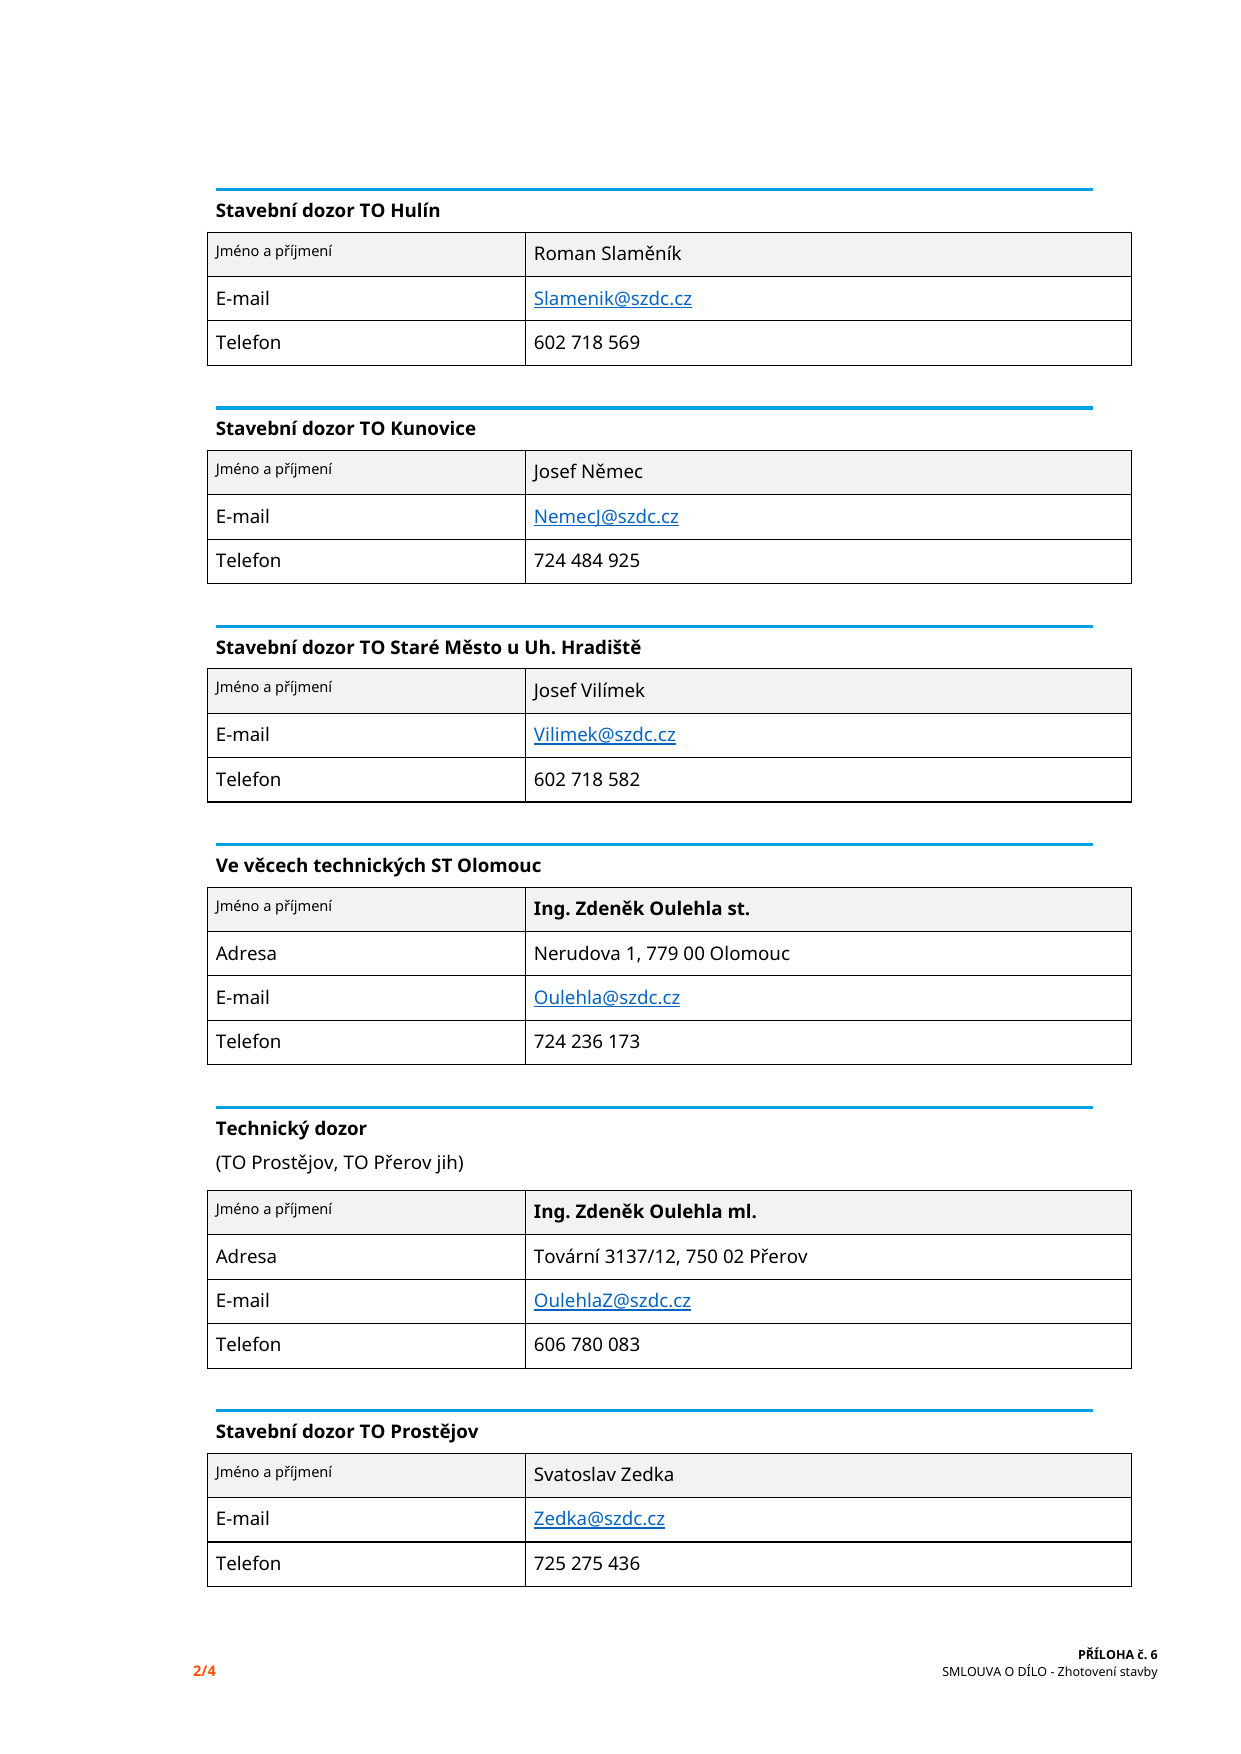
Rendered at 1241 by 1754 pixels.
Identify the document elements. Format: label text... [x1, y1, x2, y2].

table_cell E-mail [208, 277, 525, 320]
table_cell Zedka@szdc.cz [526, 1498, 1131, 1541]
table_header Jméno a příjmení [208, 233, 525, 276]
table_header Jméno a příjmení [208, 451, 525, 494]
table_cell Telefon [208, 758, 525, 801]
table_cell 724 236 173 [526, 1021, 1131, 1064]
table_cell Telefon [208, 1324, 525, 1367]
table_cell Slamenik@szdc.cz [526, 277, 1131, 320]
table_cell E-mail [208, 976, 525, 1020]
text (TO Prostějov, TO Přerov jih) [216, 1149, 1093, 1175]
table_cell 725 275 436 [526, 1543, 1131, 1586]
table_header Jméno a příjmení [208, 669, 525, 713]
table_cell OulehlaZ@szdc.cz [526, 1280, 1131, 1323]
table_header Jméno a příjmení [208, 1454, 525, 1497]
text Stavební dozor TO Prostějov [216, 1412, 1093, 1444]
table_cell Vilimek@szdc.cz [526, 714, 1131, 757]
table_cell Tovární 3137/12, 750 02 Přerov [526, 1235, 1131, 1279]
table_header Svatoslav Zedka [526, 1454, 1131, 1497]
table_cell E-mail [208, 1498, 525, 1541]
table_header Josef Vilímek [526, 669, 1131, 713]
text Stavební dozor TO Kunovice [216, 410, 1093, 441]
table_cell E-mail [208, 495, 525, 539]
table_header Roman Slaměník [526, 233, 1131, 276]
text Ve věcech technických ST Olomouc [216, 846, 1093, 878]
table_header Jméno a příjmení [208, 1191, 525, 1234]
table_header Ing. Zdeněk Oulehla st. [526, 888, 1131, 931]
table_cell 724 484 925 [526, 540, 1131, 583]
table_header Josef Němec [526, 451, 1131, 494]
table_cell Adresa [208, 932, 525, 975]
table_cell 606 780 083 [526, 1324, 1131, 1367]
text Stavební dozor TO Staré Město u Uh. Hradiště [216, 628, 1093, 659]
table_cell Adresa [208, 1235, 525, 1279]
table_header Jméno a příjmení [208, 888, 525, 931]
text Stavební dozor TO Hulín [216, 191, 1093, 223]
table_cell E-mail [208, 714, 525, 757]
table_cell 602 718 582 [526, 758, 1131, 801]
table_cell NemecJ@szdc.cz [526, 495, 1131, 539]
table_header Ing. Zdeněk Oulehla ml. [526, 1191, 1131, 1234]
table_cell Telefon [208, 540, 525, 583]
table_cell 602 718 569 [526, 321, 1131, 365]
table_cell Telefon [208, 1543, 525, 1586]
table_cell Nerudova 1, 779 00 Olomouc [526, 932, 1131, 975]
table_cell Oulehla@szdc.cz [526, 976, 1131, 1020]
table_cell E-mail [208, 1280, 525, 1323]
table_cell Telefon [208, 321, 525, 365]
text Technický dozor [216, 1109, 1093, 1141]
table_cell Telefon [208, 1021, 525, 1064]
